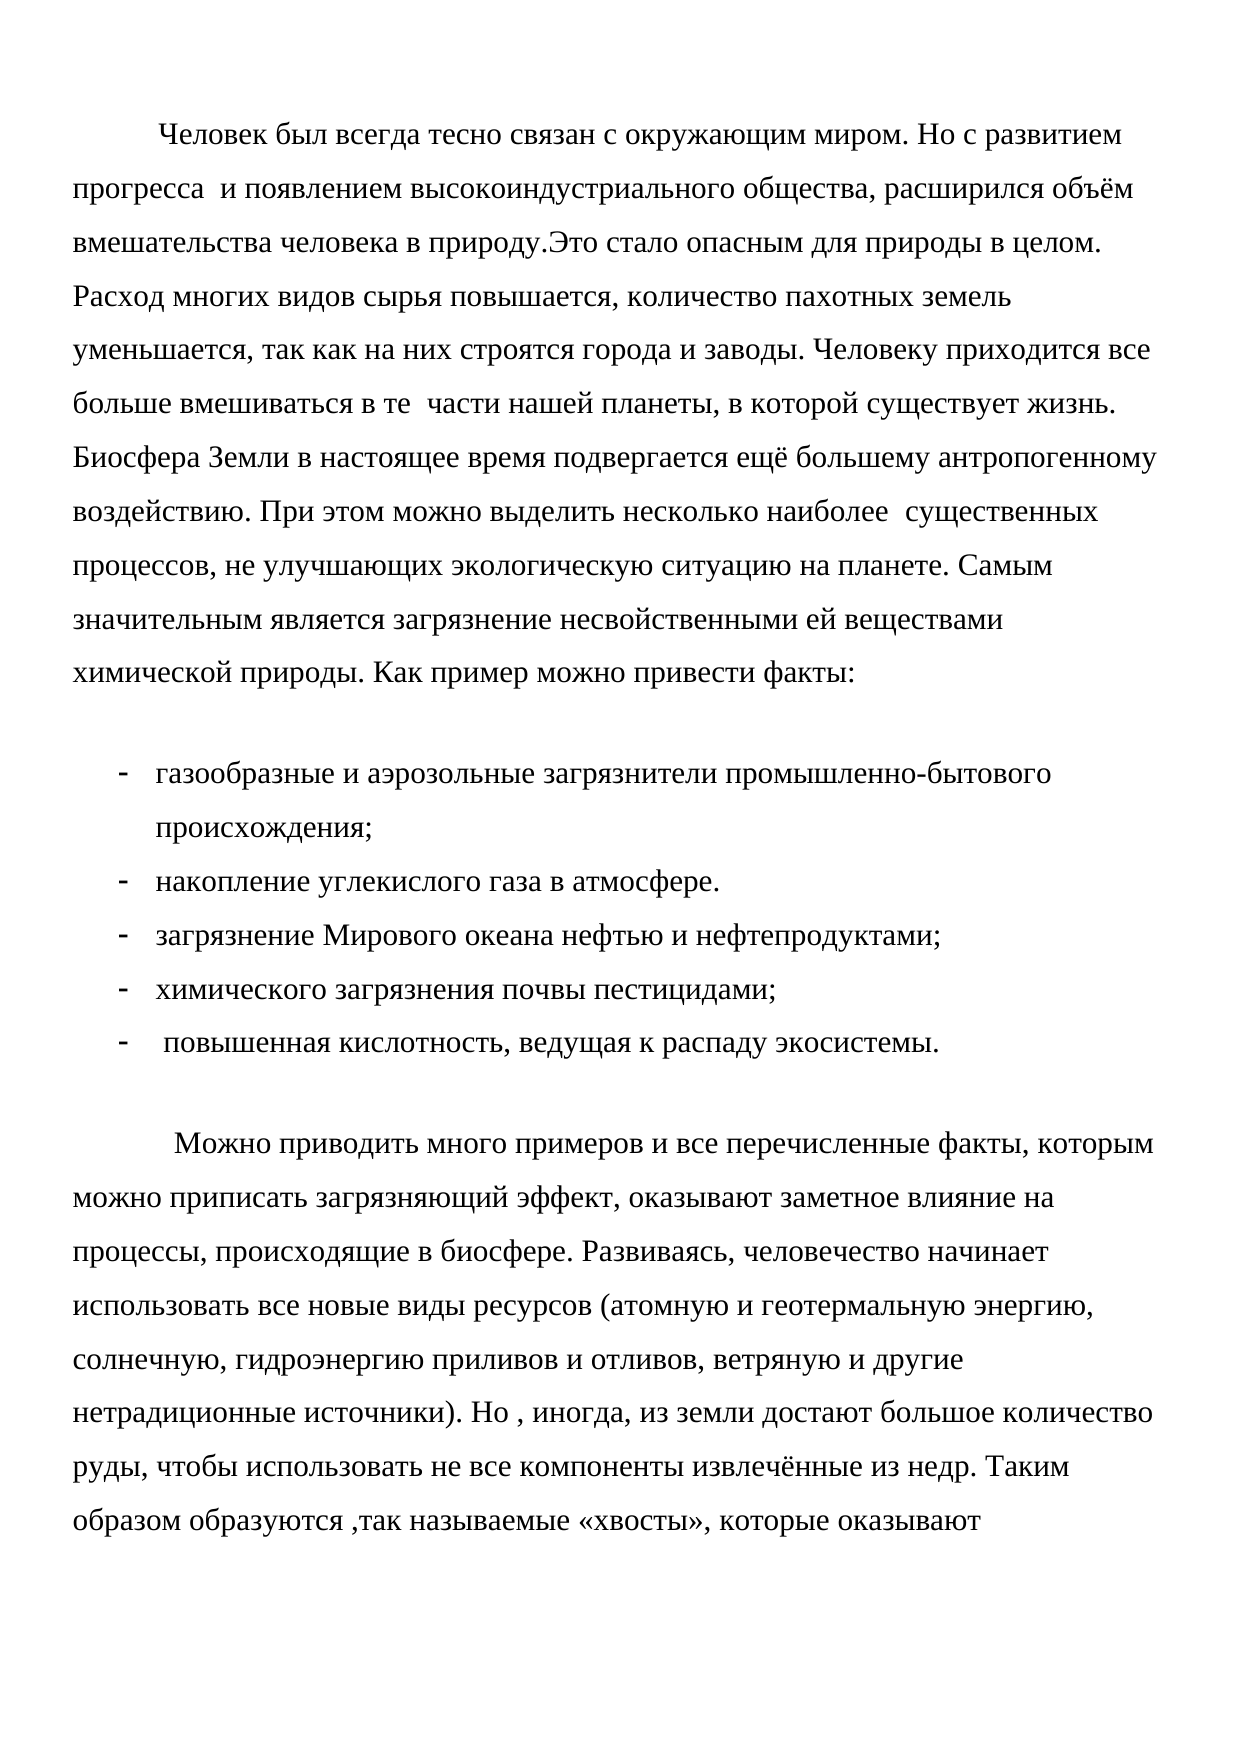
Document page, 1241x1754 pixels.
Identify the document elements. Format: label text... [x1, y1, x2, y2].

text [72, 1124, 1168, 1537]
list загрязнение Мирового океана нефтью и нефтепродуктами; [118, 916, 1168, 952]
list газообразные и аэрозольные загрязнители промышленно-бытового происхождения; [118, 754, 1168, 844]
list накопление углекислого газа в атмосфере. [118, 862, 1168, 898]
list химического загрязнения почвы пестицидами; [118, 970, 1168, 1006]
list повышенная кислотность, ведущая к распаду экосистемы. [118, 1024, 1168, 1060]
text Человек был всегда тесно связан с окружающим миром. Но с развитием прогресса и появлением высокоиндустриального общества, расширился объём вмешательства человека в природу.Это стало опасным для природы в целом. Расход многих видов сырья повышается, количество пахотных земель уменьшается, так как на них строятся города и заводы. Человеку приходится все больше вмешиваться в те части нашей планеты, в которой существует жизнь. Биосфера Земли в настоящее время подвергается ещё большему антропогенному воздействию. При этом можно выделить несколько наиболее существенных процессов, не улучшающих экологическую ситуацию на планете. Самым значительным является загрязнение несвойственными ей веществами химической природы. Как пример можно привести факты: [72, 115, 1168, 690]
